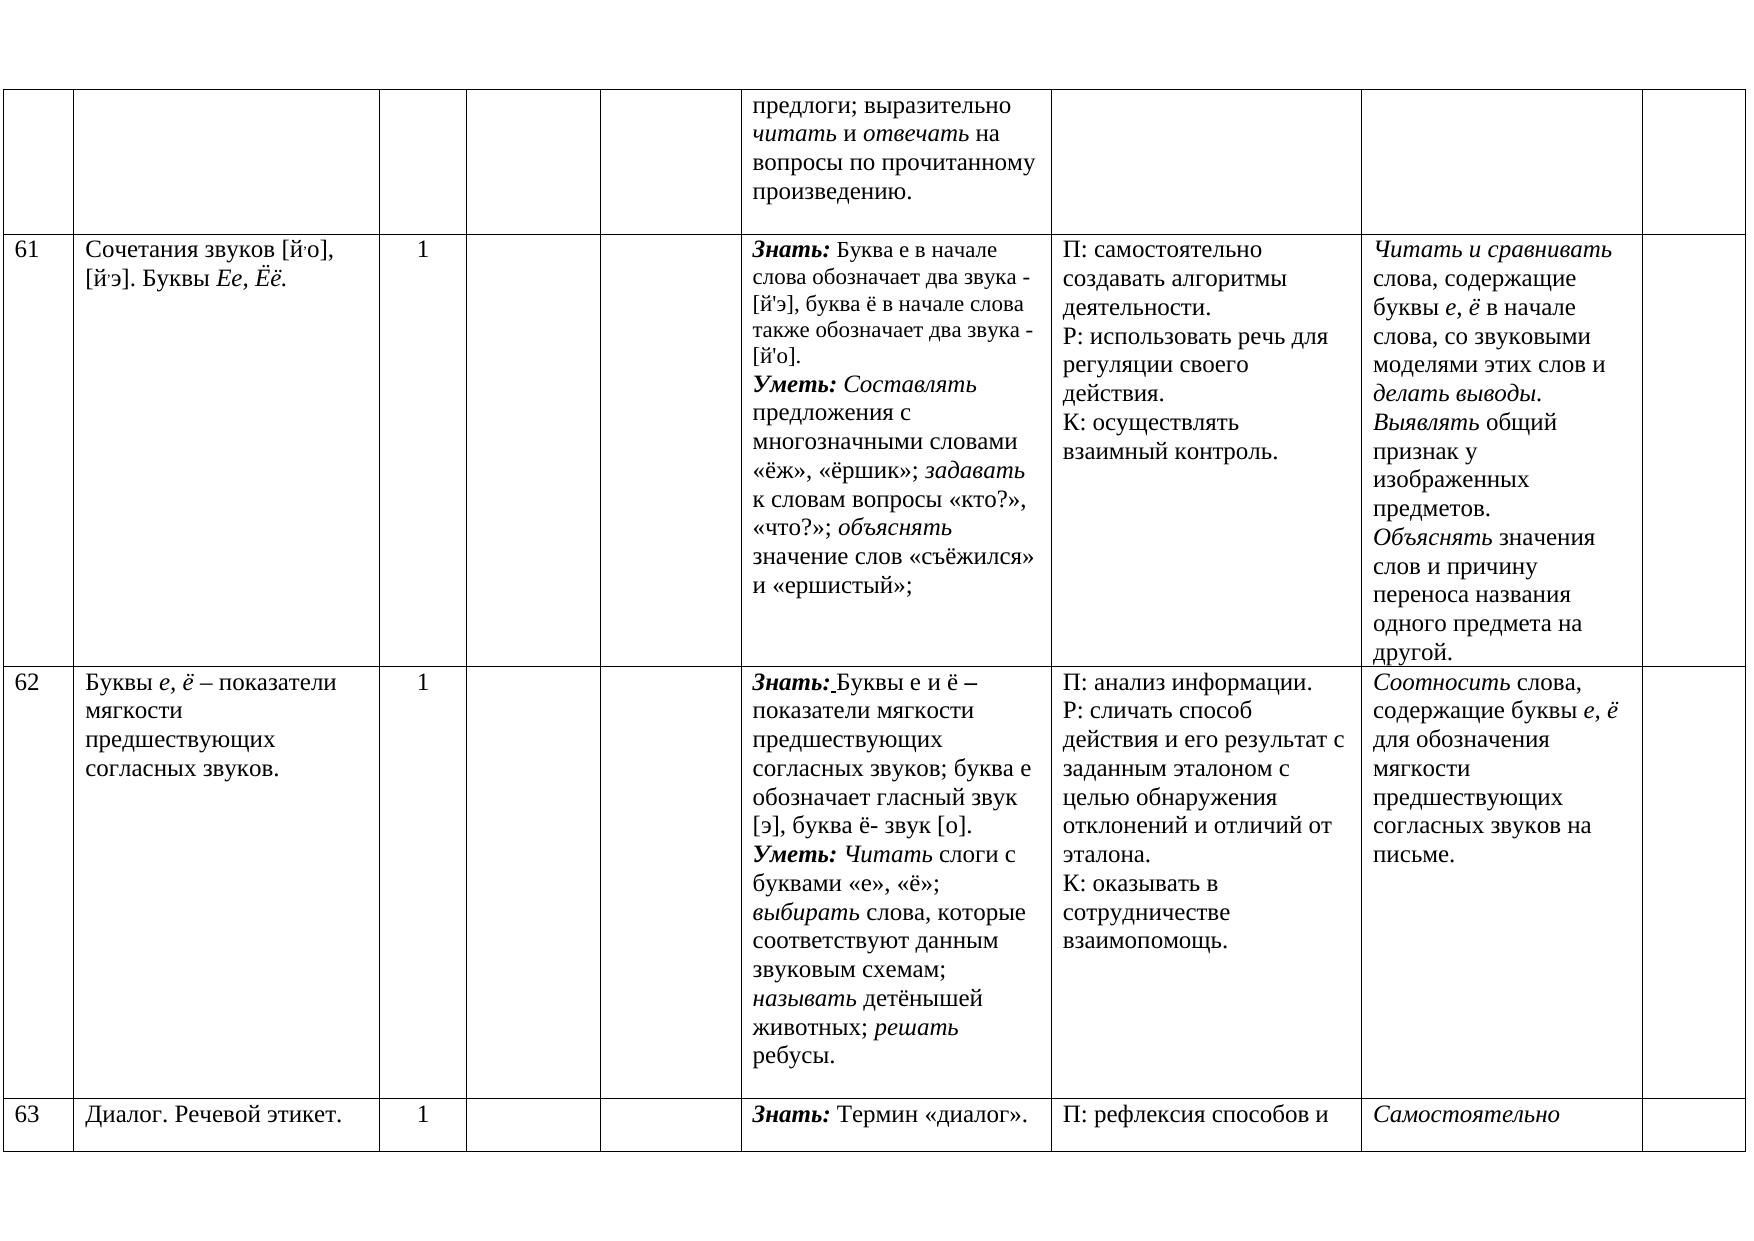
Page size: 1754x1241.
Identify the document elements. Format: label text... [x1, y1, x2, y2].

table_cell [1052, 1099, 1361, 1151]
table_cell 63 [4, 1099, 73, 1151]
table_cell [74, 90, 379, 233]
table_cell Сочетания звуков [й,о], [й,э]. Буквы Ее, Ёё. [74, 235, 379, 666]
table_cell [742, 90, 1051, 233]
table_cell 1 [380, 235, 466, 666]
table_cell [467, 1099, 600, 1151]
table_cell 1 [380, 667, 466, 1098]
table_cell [742, 1099, 1051, 1151]
table_cell [1643, 667, 1745, 1098]
table_cell Соотносить слова, содержащие буквы е, ё для обозначения мягкости предшествующих согласных звуков на письме. [1362, 667, 1642, 1098]
table_cell [1643, 235, 1745, 666]
table_cell 61 [4, 235, 73, 666]
table_cell [467, 235, 600, 666]
table_cell [467, 90, 600, 233]
table_cell П: анализ информации. Р: сличать способ действия и его результат с заданным эталоном с целью обнаружения отклонений и отличий от эталона. К: оказывать в сотрудничестве взаимопомощь. [1052, 667, 1361, 1098]
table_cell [1362, 90, 1642, 233]
table_cell [1643, 1099, 1745, 1151]
table_cell [601, 1099, 741, 1151]
table_cell 1 [380, 90, 466, 233]
table_cell [601, 667, 741, 1098]
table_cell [74, 1099, 379, 1151]
table_cell Знать: Буквы е и ё – показатели мягкости предшествующих согласных звуков; буква е обозначает гласный звук [э], буква ё- звук [о]. Уметь: Читать слоги с буквами «е», «ё»; выбирать слова, которые соответствуют данным звуковым схемам; называть детёнышей животных; решать ребусы. [742, 667, 1051, 1098]
table_cell П: самостоятельно создавать алгоритмы деятельности. Р: использовать речь для регуляции своего действия. К: осуществлять взаимный контроль. [1052, 235, 1361, 666]
table_cell [1643, 90, 1745, 233]
table_cell 62 [4, 667, 73, 1098]
table_cell 1 [380, 1099, 466, 1151]
table_cell [601, 90, 741, 233]
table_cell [1362, 1099, 1642, 1151]
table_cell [1052, 90, 1361, 233]
table_cell Буквы е, ё – показатели мягкости предшествующих согласных звуков. [74, 667, 379, 1098]
table_cell Знать: Буква е в начале слова обозначает два звука - [й'э], буква ё в начале слова также обозначает два звука - [й'о]. Уметь: Составлять предложения с многозначными словами «ёж», «ёршик»; задавать к словам вопросы «кто?», «что?»; объяснять значение слов «съёжился» и «ершистый»; [742, 235, 1051, 666]
table_cell [601, 235, 741, 666]
table_cell 60 [4, 90, 73, 233]
table_cell Читать и сравнивать слова, содержащие буквы е, ё в начале слова, со звуковыми моделями этих слов и делать выводы. Выявлять общий признак у изображенных предметов. Объяснять значения слов и причину переноса названия одного предмета на другой. [1362, 235, 1642, 666]
table_cell [467, 667, 600, 1098]
